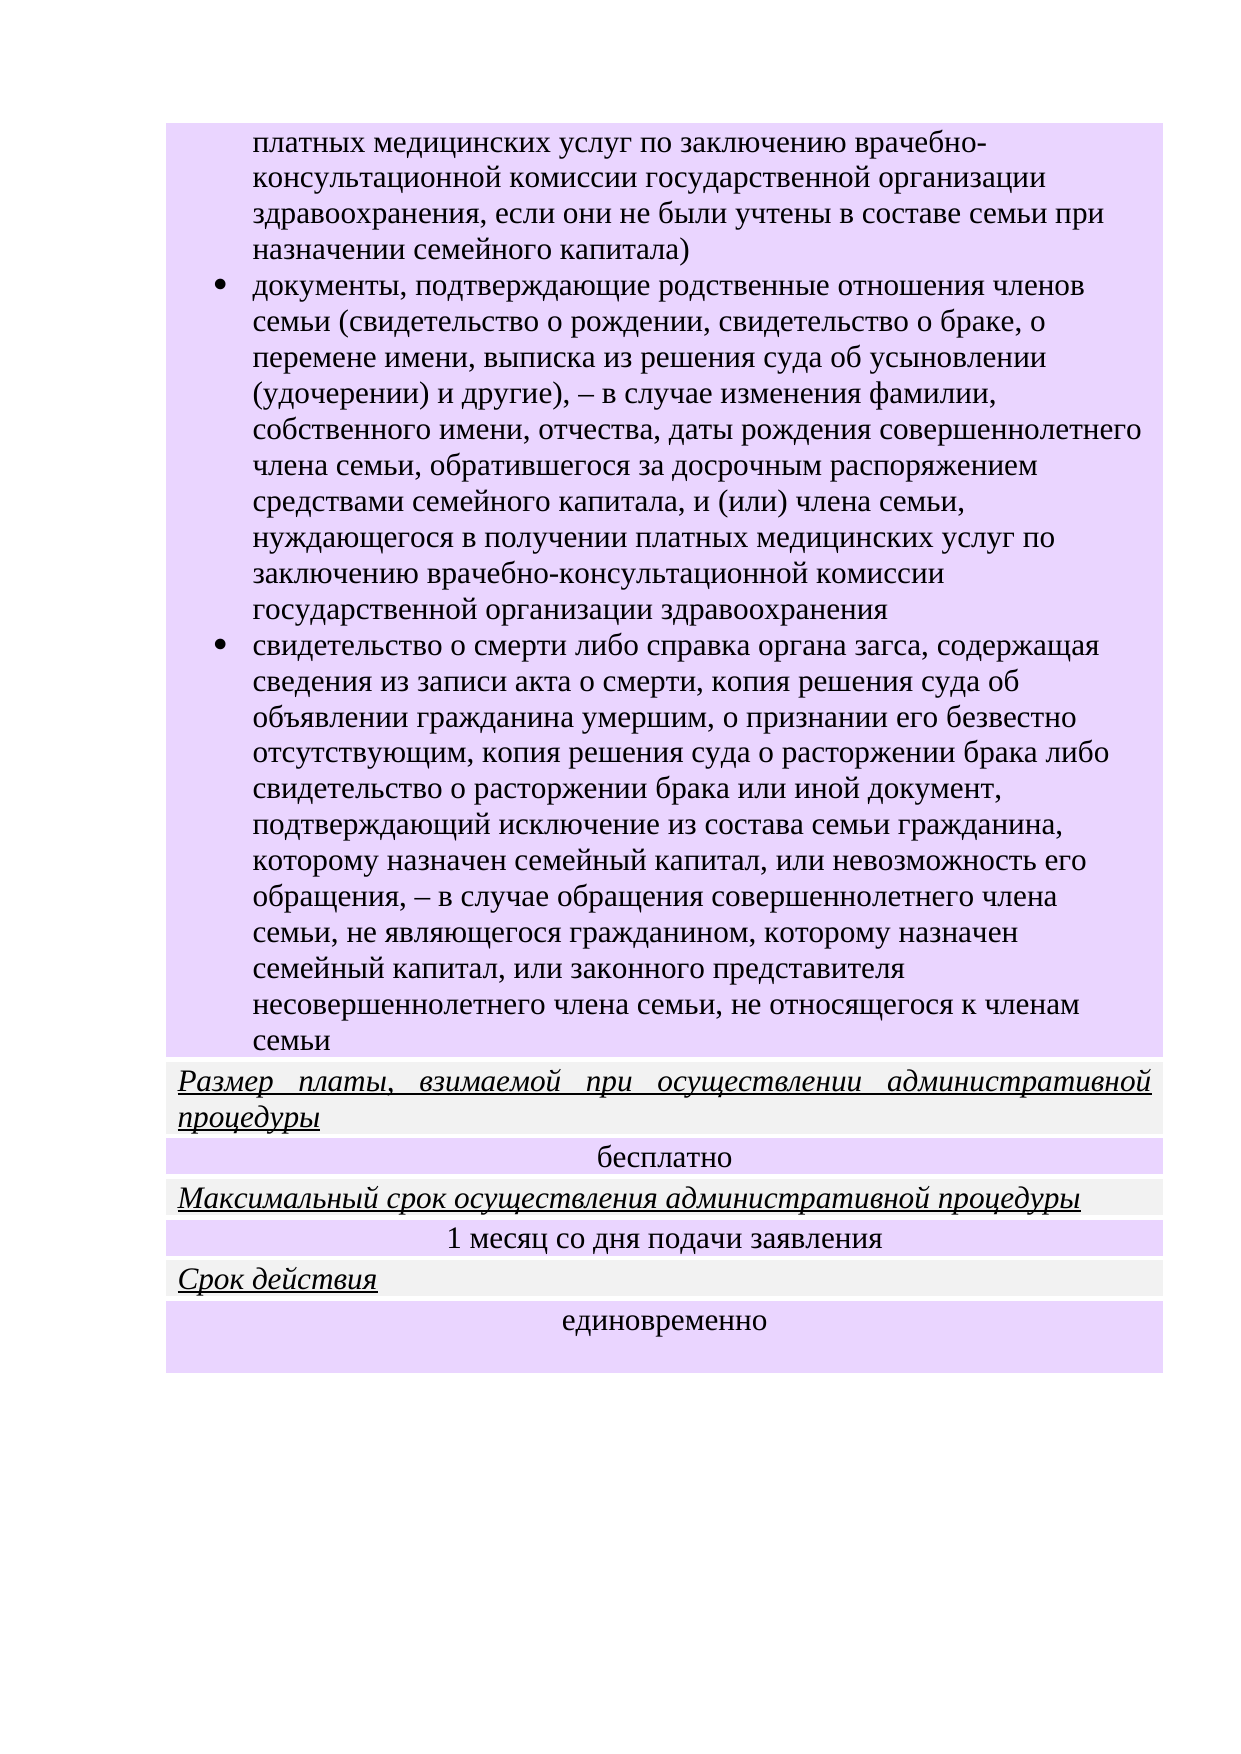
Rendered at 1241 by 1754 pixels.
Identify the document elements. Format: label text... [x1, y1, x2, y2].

table_cell Максимальный срок осуществления административной процедуры [166, 1179, 1163, 1215]
table_cell бесплатно [166, 1138, 1163, 1174]
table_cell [166, 123, 1163, 1057]
table_cell Срок действия [166, 1260, 1163, 1296]
table_cell 1 месяц со дня подачи заявления [166, 1220, 1163, 1256]
table_cell Размер платы, взимаемой при осуществлении административной процедуры [166, 1062, 1163, 1134]
table_cell единовременно [166, 1301, 1163, 1373]
